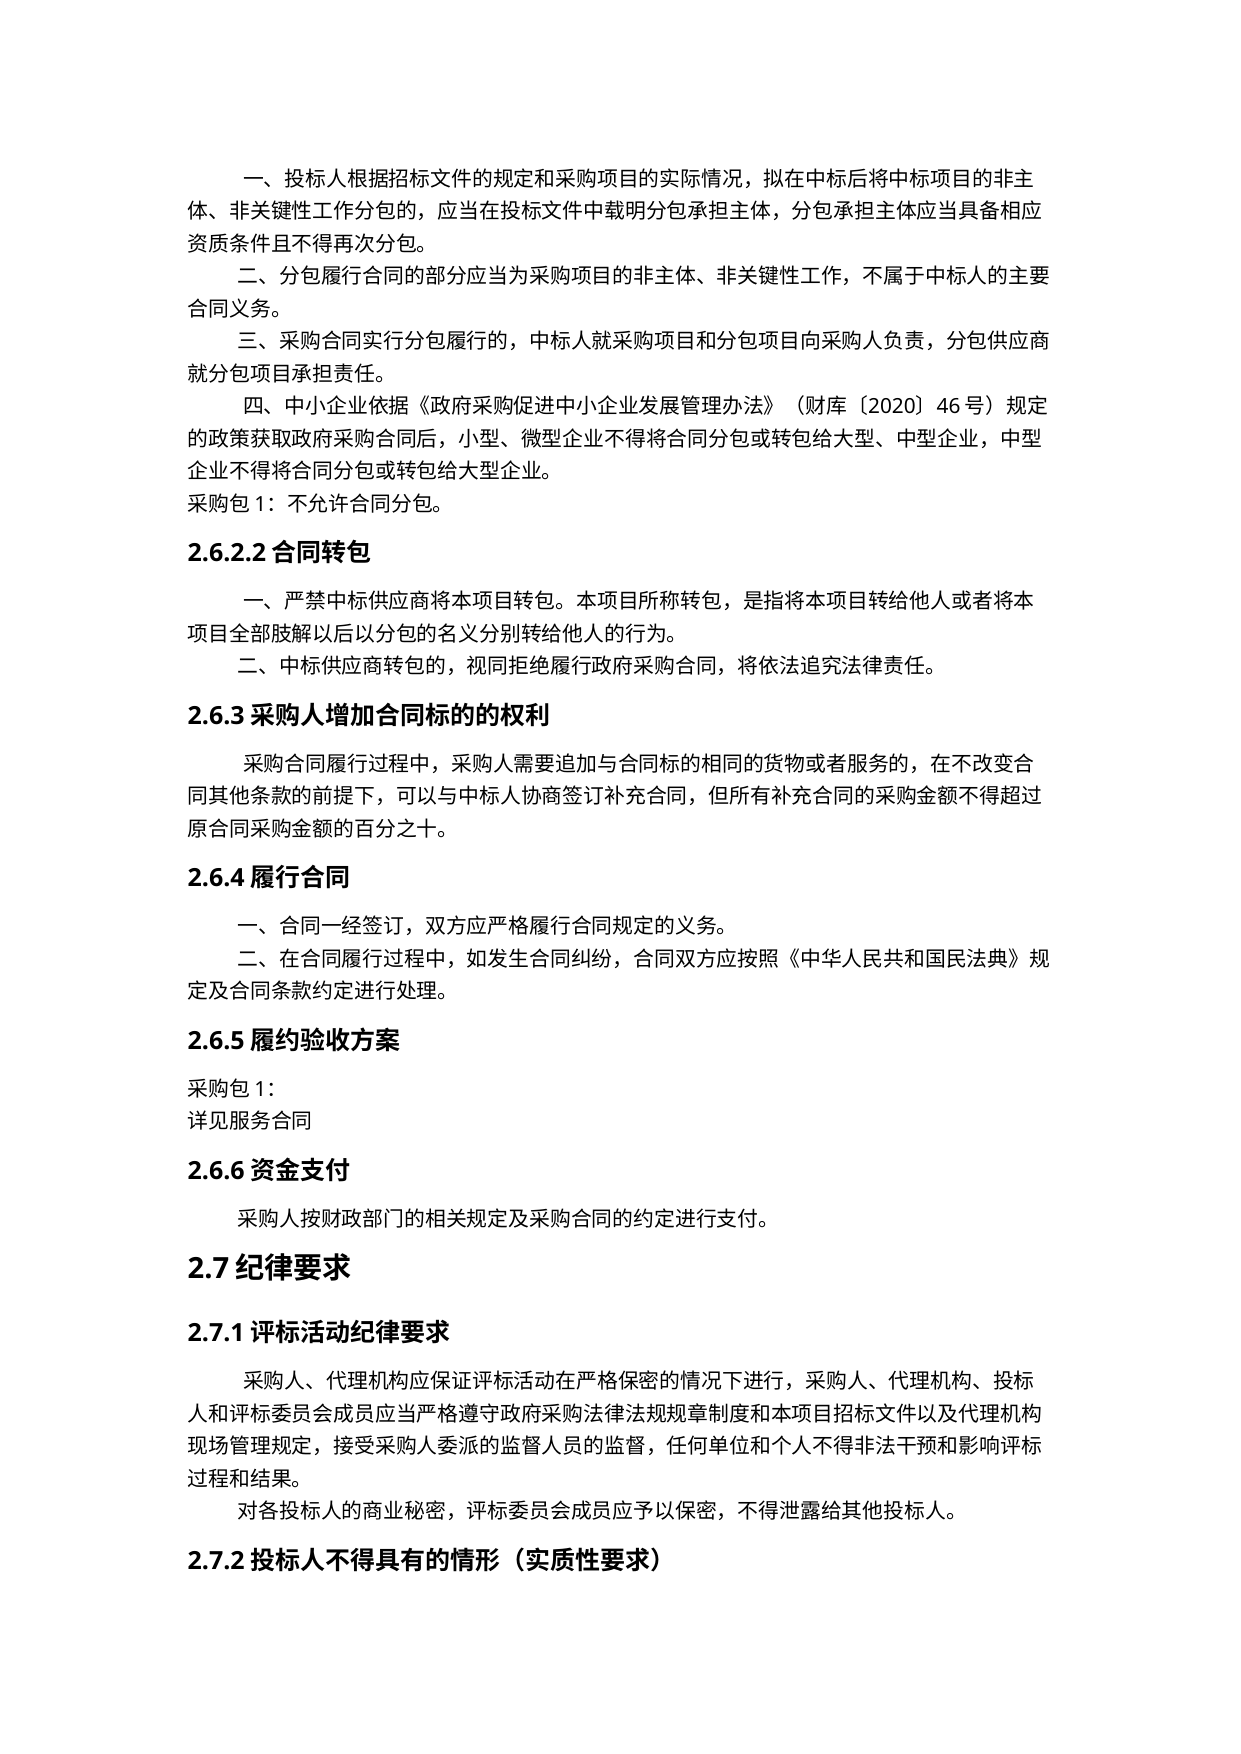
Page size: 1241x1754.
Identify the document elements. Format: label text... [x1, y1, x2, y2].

text 详见服务合同 [187, 1104, 1053, 1137]
text 采购合同履行过程中，采购人需要追加与合同标的相同的货物或者服务的，在不改变合同其他条款的前提下，可以与中标人协商签订补充合同，但所有补充合同的采购金额不得超过原合同采购金额的百分之十。 [187, 747, 1053, 844]
text 一、投标人根据招标文件的规定和采购项目的实际情况，拟在中标后将中标项目的非主体、非关键性工作分包的，应当在投标文件中载明分包承担主体，分包承担主体应当具备相应资质条件且不得再次分包。 [187, 162, 1053, 259]
text 四、中小企业依据《政府采购促进中小企业发展管理办法》（财库〔2020〕46号）规定的政策获取政府采购合同后，小型、微型企业不得将合同分包或转包给大型、中型企业，中型企业不得将合同分包或转包给大型企业。 [187, 389, 1053, 487]
text 2.6.3采购人增加合同标的的权利 [187, 682, 1053, 747]
text 采购包1： [187, 1072, 1053, 1104]
text 一、合同一经签订，双方应严格履行合同规定的义务。 [187, 909, 1053, 942]
text 采购包1：不允许合同分包。 [187, 487, 1053, 519]
text 一、严禁中标供应商将本项目转包。本项目所称转包，是指将本项目转给他人或者将本项目全部肢解以后以分包的名义分别转给他人的行为。 [187, 584, 1053, 649]
text 二、中标供应商转包的，视同拒绝履行政府采购合同，将依法追究法律责任。 [187, 649, 1053, 682]
text 2.7.1评标活动纪律要求 [187, 1299, 1053, 1364]
text 二、分包履行合同的部分应当为采购项目的非主体、非关键性工作，不属于中标人的主要合同义务。 [187, 259, 1053, 324]
text 2.6.6资金支付 [187, 1137, 1053, 1202]
text 2.7.2投标人不得具有的情形（实质性要求） [187, 1527, 1053, 1592]
text 二、在合同履行过程中，如发生合同纠纷，合同双方应按照《中华人民共和国民法典》规定及合同条款约定进行处理。 [187, 942, 1053, 1007]
text 采购人按财政部门的相关规定及采购合同的约定进行支付。 [187, 1202, 1053, 1234]
text 三、采购合同实行分包履行的，中标人就采购项目和分包项目向采购人负责，分包供应商就分包项目承担责任。 [187, 324, 1053, 389]
text 2.6.5履约验收方案 [187, 1007, 1053, 1072]
text 2.6.4履行合同 [187, 844, 1053, 909]
text 2.7纪律要求 [187, 1234, 1053, 1299]
text 对各投标人的商业秘密，评标委员会成员应予以保密，不得泄露给其他投标人。 [187, 1494, 1053, 1527]
text 采购人、代理机构应保证评标活动在严格保密的情况下进行，采购人、代理机构、投标人和评标委员会成员应当严格遵守政府采购法律法规规章制度和本项目招标文件以及代理机构现场管理规定，接受采购人委派的监督人员的监督，任何单位和个人不得非法干预和影响评标过程和结果。 [187, 1364, 1053, 1494]
text 2.6.2.2合同转包 [187, 519, 1053, 584]
